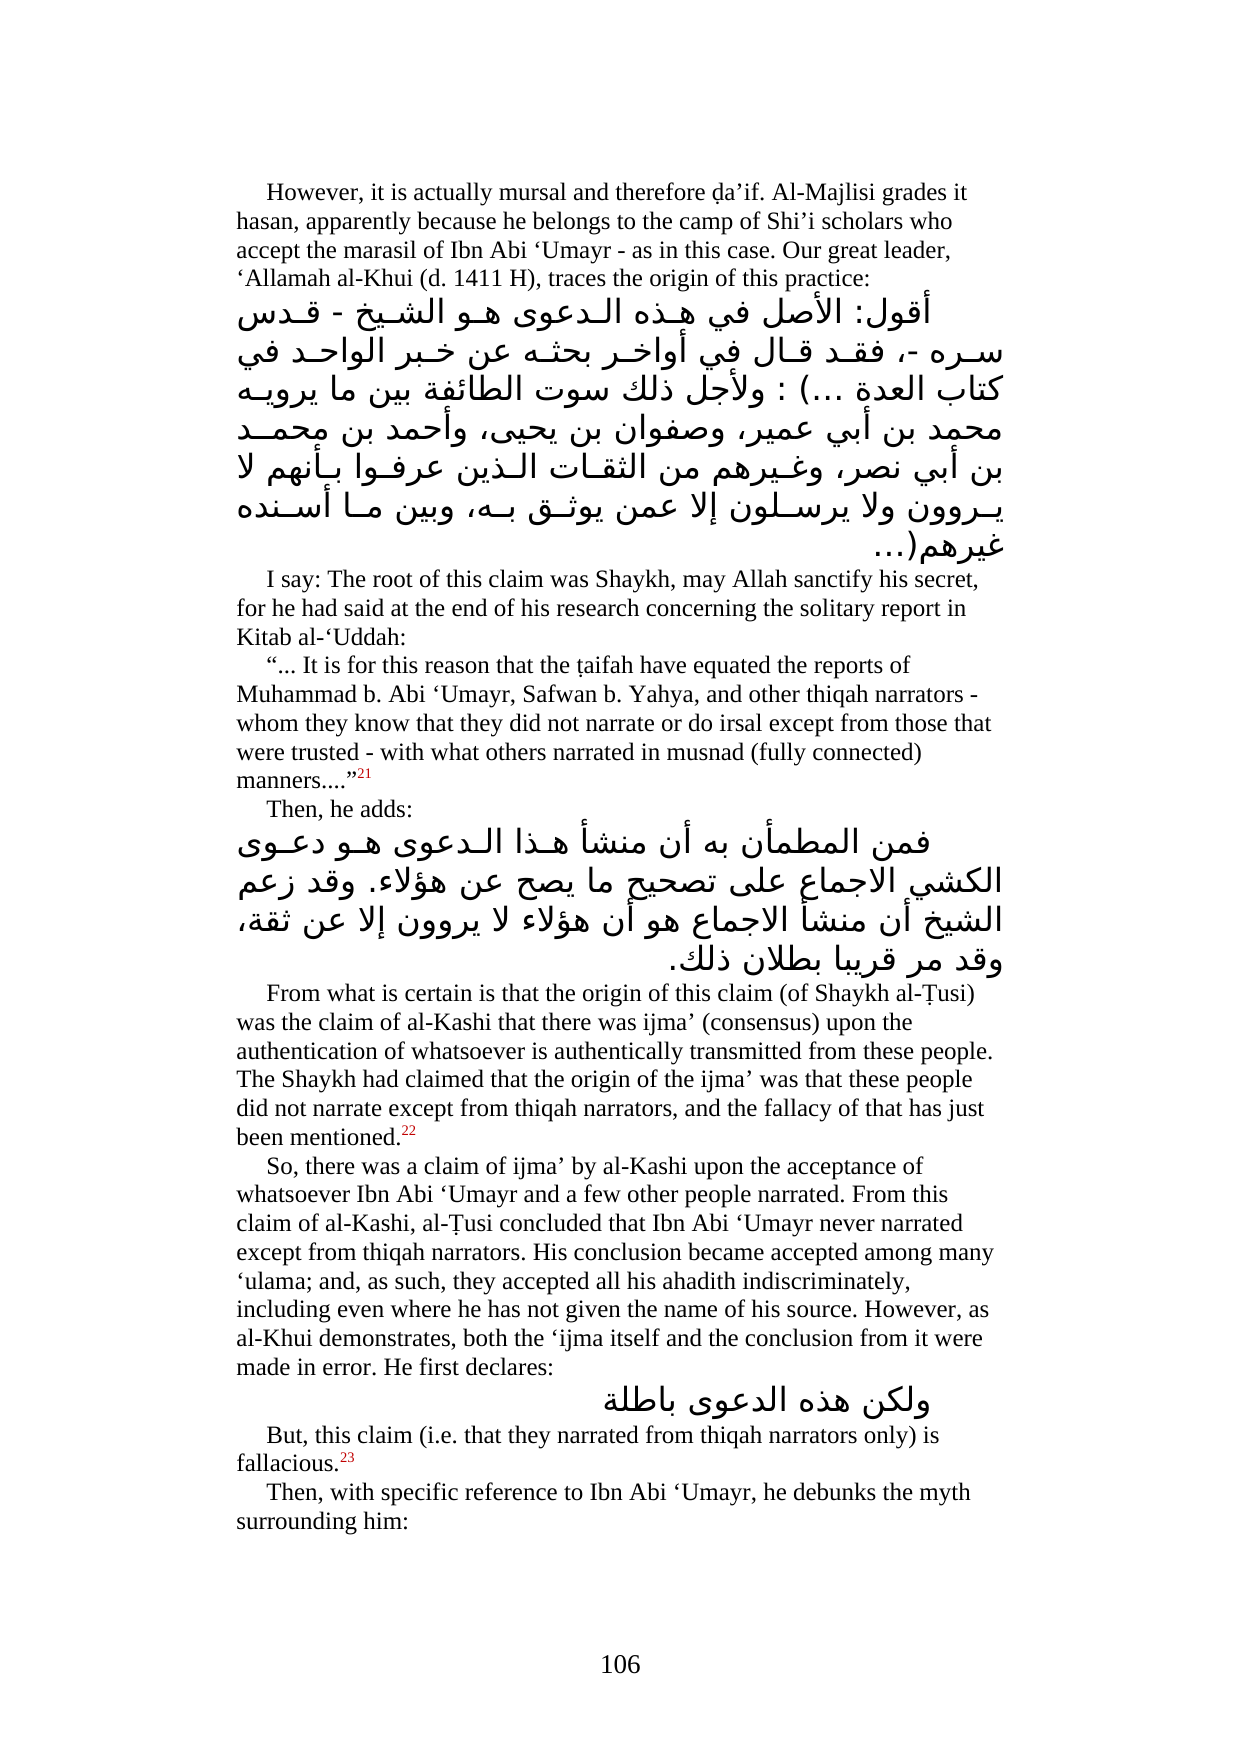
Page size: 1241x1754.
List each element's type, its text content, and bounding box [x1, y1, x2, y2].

text Then, with specific reference to Ibn Abi ‘Umayr, he debunks the myth surrounding him: [236, 1477, 1004, 1535]
text So, there was a claim of ijma’ by al-Kashi upon the acceptance of whatsoever Ibn Abi ‘Umayr and a few other people narrated. From this claim of al-Kashi, al-Ṭusi concluded that Ibn Abi ‘Umayr never narrated except from thiqah narrators. His conclusion became accepted among many ‘ulama; and, as such, they accepted all his ahadith indiscriminately, including even where he has not given the name of his source. However, as al-Khui demonstrates, both the ‘ijma itself and the conclusion from it were made in error. He first declares: [236, 1151, 1004, 1381]
text I say: The root of this claim was Shaykh, may Allah sanctify his secret, for he had said at the end of his research concerning the solitary report in Kitab al-‘Uddah: [236, 564, 1004, 650]
text From what is certain is that the origin of this claim (of Shaykh al-Ṭusi) was the claim of al-Kashi that there was ijma’ (consensus) upon the authentication of whatsoever is authentically transmitted from these people. The Shaykh had claimed that the origin of the ijma’ was that these people did not narrate except from thiqah narrators, and the fallacy of that has just been mentioned.22 [236, 978, 1004, 1151]
text “... It is for this reason that the ṭaifah have equated the reports of Muhammad b. Abi ‘Umayr, Safwan b. Yahya, and other thiqah narrators - whom they know that they did not narrate or do irsal except from those that were trusted - with what others narrated in musnad (fully connected) manners....”21 [236, 650, 1004, 794]
text فمن المطمأن به أن منشأ هذا الدعوى هو دعوى الكشي الاجماع على تصحيح ما يصح عن هؤلاء. وقد زعم الشيخ أن منشأ الاجماع هو أن هؤلاء لا يروون إلا عن ثقة، وقد مر قريبا بطلان ذلك. [236, 823, 1004, 978]
text Then, he adds: [236, 794, 1004, 823]
text أقول: الأصل في هذه الدعوى هو الشيخ - قدس سره -، فقد قال في أواخر بحثه عن خبر الواحد في كتاب العدة …) : ولأجل ذلك سوت الطائفة بين ما يرويه محمد بن أبي عمير، وصفوان بن يحيى، وأحمد بن محمد بن أبي نصر، وغيرهم من الثقات الذين عرفوا بأنهم لا يروون ولا يرسلون إلا عمن يوثق به، وبين ما أسنده غيرهم(… [236, 292, 1004, 564]
text But, this claim (i.e. that they narrated from thiqah narrators only) is fallacious.23 [236, 1420, 1004, 1477]
text However, it is actually mursal and therefore ḍa’if. Al-Majlisi grades it hasan, apparently because he belongs to the camp of Shi’i scholars who accept the marasil of Ibn Abi ‘Umayr - as in this case. Our great leader, ‘Allamah al-Khui (d. 1411 H), traces the origin of this practice: [236, 177, 1004, 292]
text ولكن هذه الدعوى باطلة [236, 1381, 1004, 1420]
